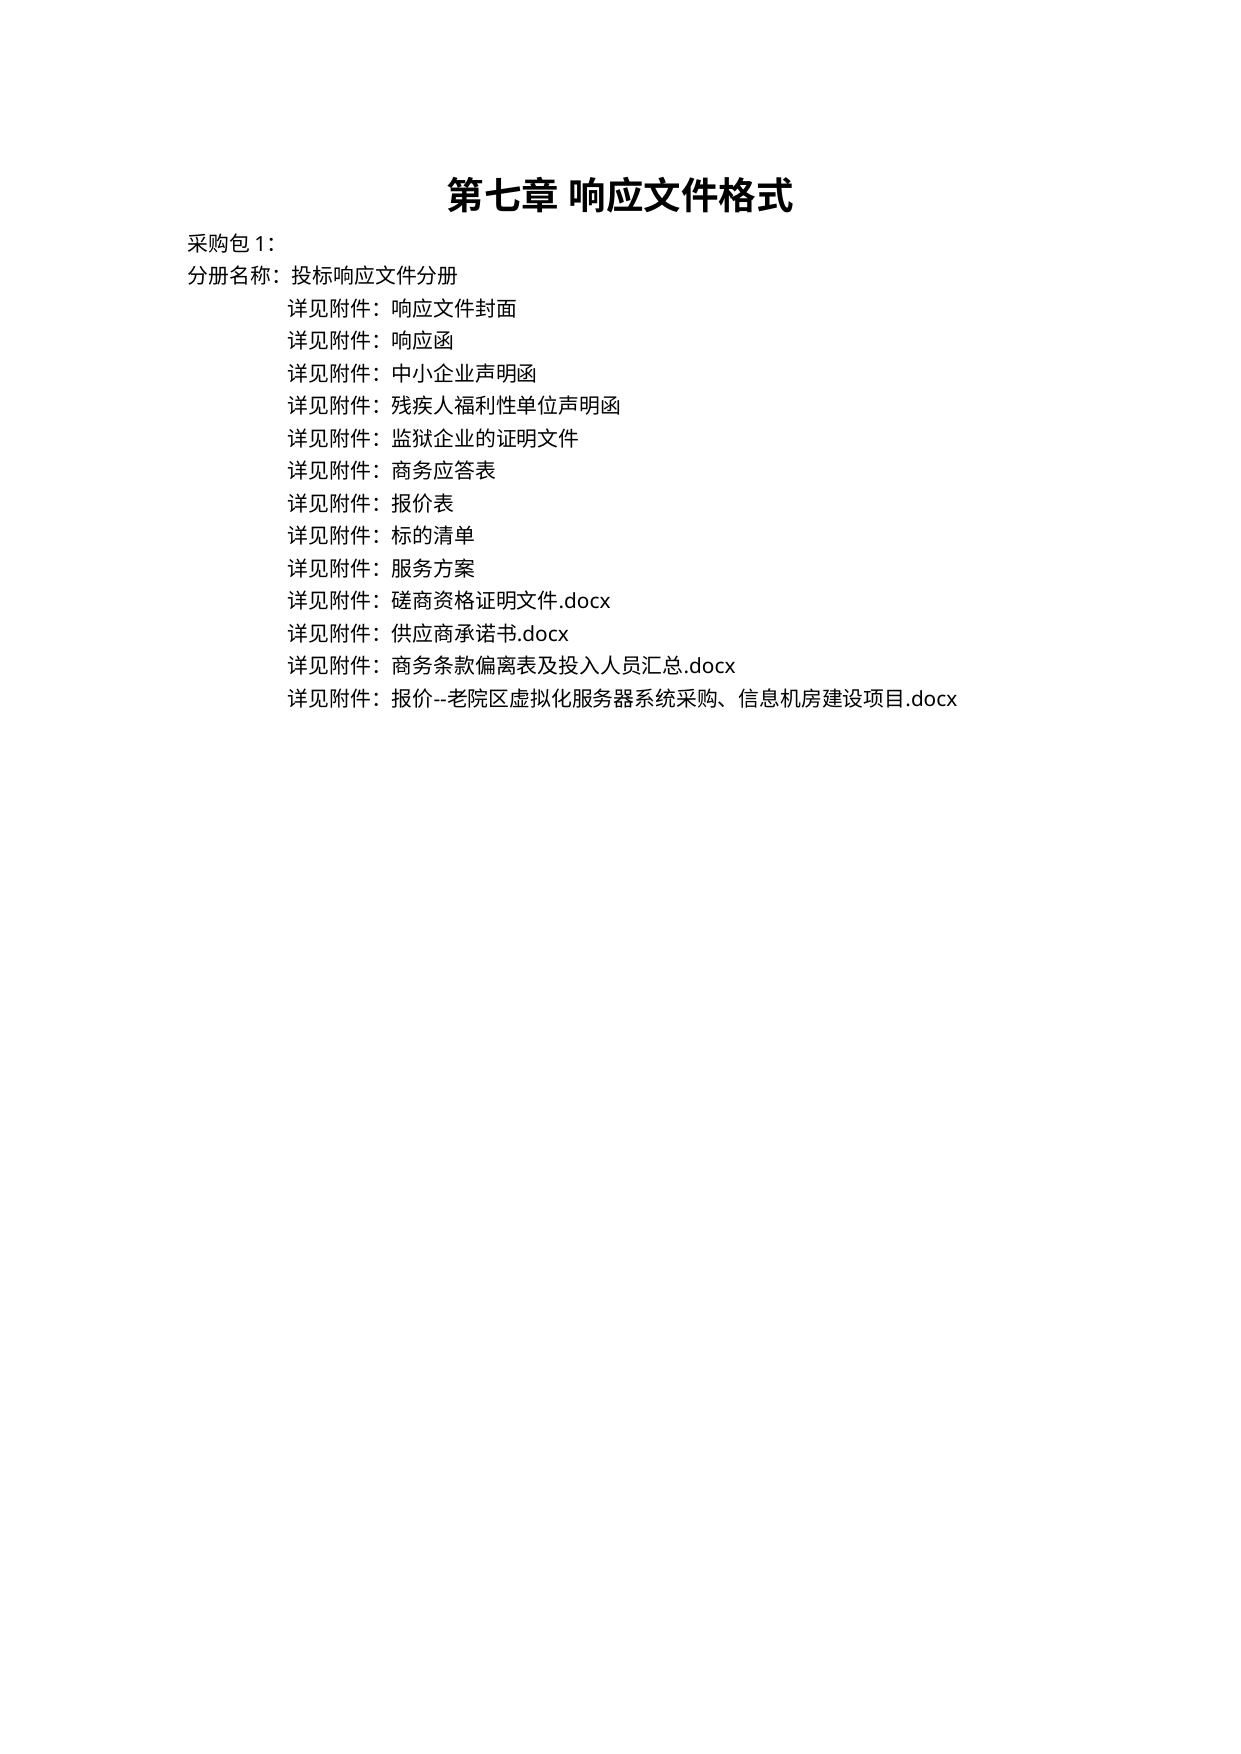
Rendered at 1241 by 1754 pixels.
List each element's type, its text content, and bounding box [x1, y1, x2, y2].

text 详见附件：响应文件封面 [187, 292, 1053, 324]
text 分册名称：投标响应文件分册 [187, 259, 1053, 292]
text 详见附件：标的清单 [187, 519, 1053, 552]
text 采购包1： [187, 227, 1053, 259]
text 第七章 响应文件格式 [187, 162, 1053, 227]
text 详见附件：报价表 [187, 487, 1053, 519]
text 详见附件：中小企业声明函 [187, 357, 1053, 389]
text 详见附件：磋商资格证明文件.docx [187, 584, 1053, 617]
text 详见附件：响应函 [187, 324, 1053, 357]
text 详见附件：供应商承诺书.docx [187, 617, 1053, 649]
text 详见附件：残疾人福利性单位声明函 [187, 389, 1053, 422]
text 详见附件：监狱企业的证明文件 [187, 422, 1053, 454]
text 详见附件：商务条款偏离表及投入人员汇总.docx [187, 649, 1053, 682]
text 详见附件：服务方案 [187, 552, 1053, 584]
text 详见附件：商务应答表 [187, 454, 1053, 487]
text 详见附件：报价--老院区虚拟化服务器系统采购、信息机房建设项目.docx [187, 682, 1053, 714]
